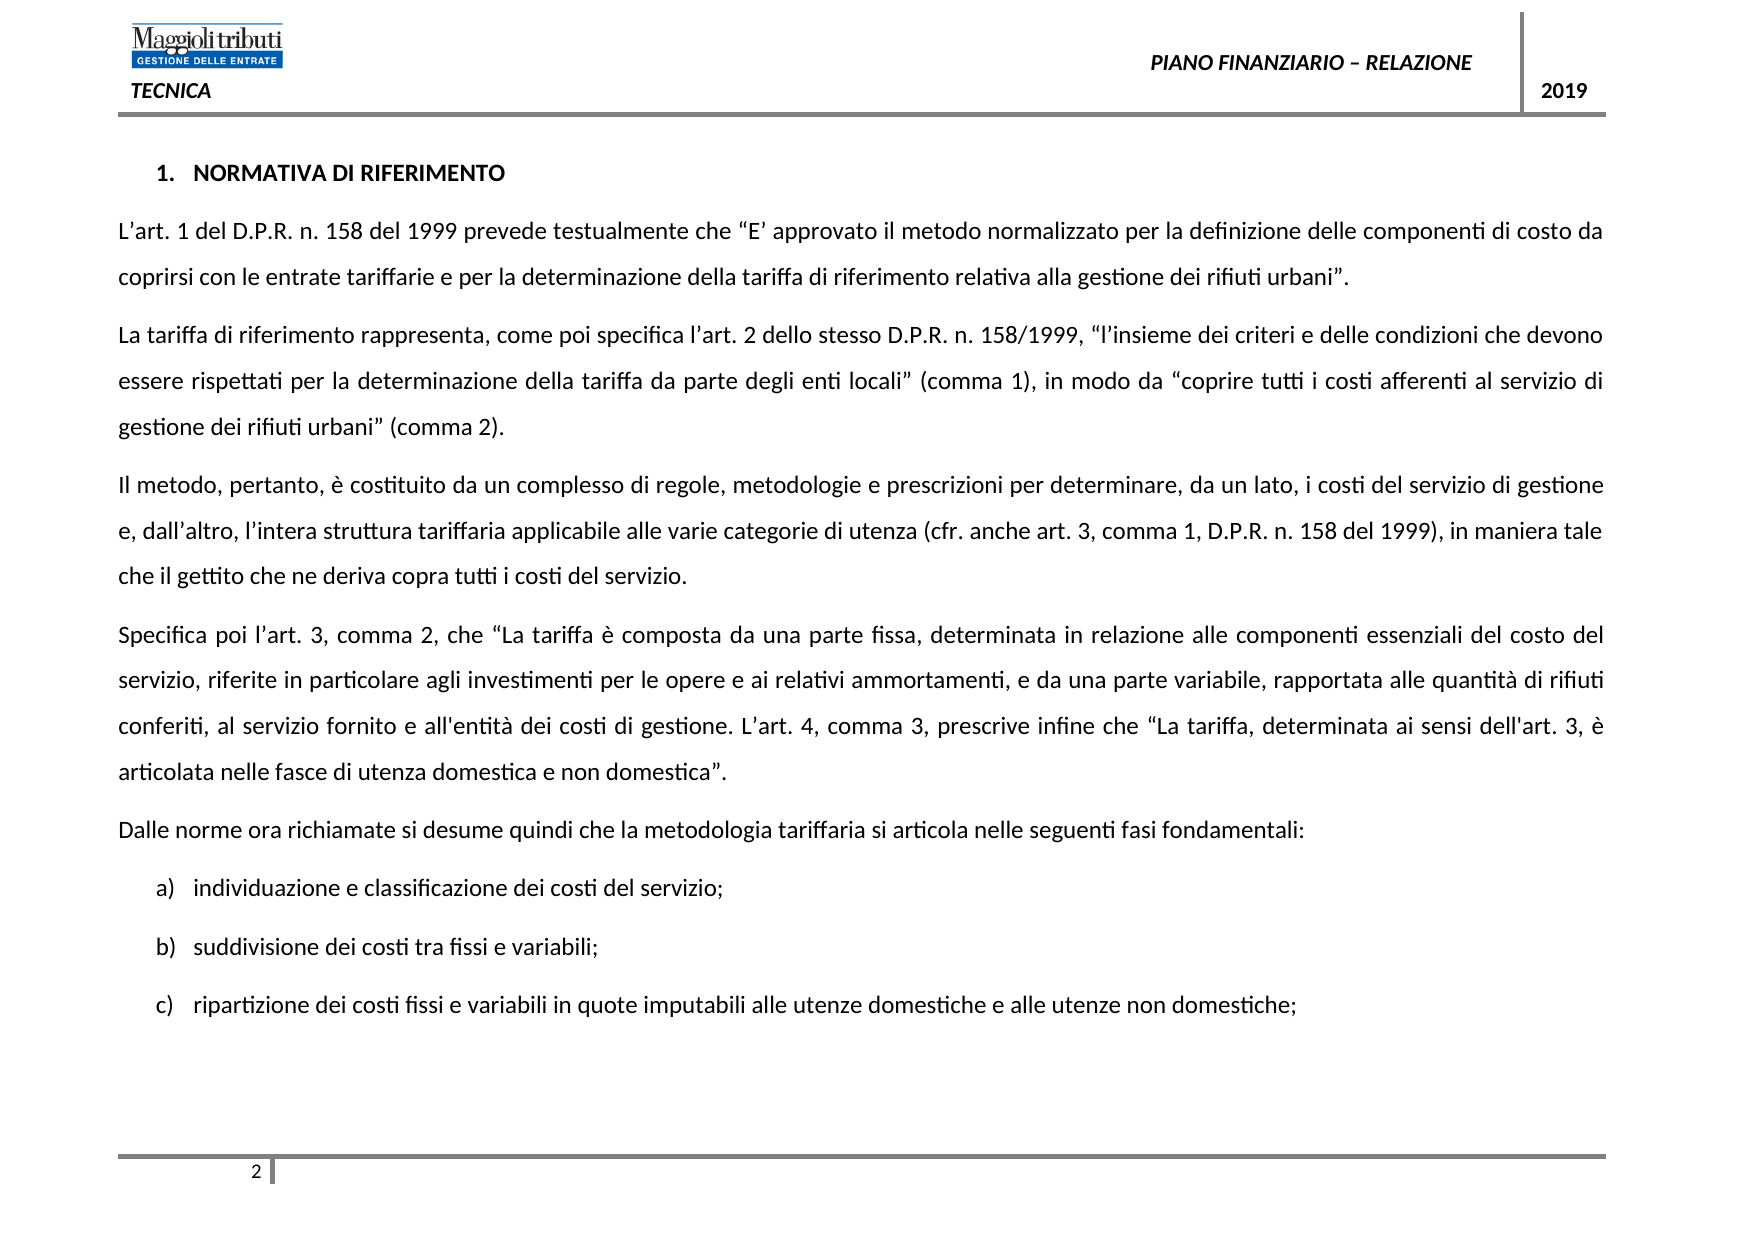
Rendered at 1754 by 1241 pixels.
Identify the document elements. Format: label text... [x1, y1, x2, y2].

text Dalle norme ora richiamate si desume quindi che la metodologia tariffaria si articola nelle seguenti fasi fondamentali: [118, 814, 1606, 845]
text Il metodo, pertanto, è costituito da un complesso di regole, metodologie e prescrizioni per determinare, da un lato, i costi del servizio di gestione e, dall’altro, l’intera struttura tariffaria applicabile alle varie categorie di utenza (cfr. anche art. 3, comma 1, D.P.R. n. 158 del 1999), in maniera tale che il gettito che ne deriva copra tutti i costi del servizio. [118, 469, 1606, 591]
list suddivisione dei costi tra fissi e variabili; [156, 931, 1606, 961]
text La tariffa di riferimento rappresenta, come poi specifica l’art. 2 dello stesso D.P.R. n. 158/1999, “l’insieme dei criteri e delle condizioni che devono essere rispettati per la determinazione della tariffa da parte degli enti locali” (comma 1), in modo da “coprire tutti i costi afferenti al servizio di gestione dei rifiuti urbani” (comma 2). [118, 319, 1606, 441]
picture [130, 19, 284, 71]
list individuazione e classificazione dei costi del servizio; [156, 872, 1606, 903]
list ripartizione dei costi fissi e variabili in quote imputabili alle utenze domestiche e alle utenze non domestiche; [156, 989, 1606, 1019]
text L’art. 1 del D.P.R. n. 158 del 1999 prevede testualmente che “E’ approvato il metodo normalizzato per la definizione delle componenti di costo da coprirsi con le entrate tariffarie e per la determinazione della tariffa di riferimento relativa alla gestione dei rifiuti urbani”. [118, 215, 1606, 292]
list NORMATIVA DI RIFERIMENTO [156, 157, 1606, 188]
text Specifica poi l’art. 3, comma 2, che “La tariffa è composta da una parte fissa, determinata in relazione alle componenti essenziali del costo del servizio, riferite in particolare agli investimenti per le opere e ai relativi ammortamenti, e da una parte variabile, rapportata alle quantità di rifiuti conferiti, al servizio fornito e all'entità dei costi di gestione. L’art. 4, comma 3, prescrive infine che “La tariffa, determinata ai sensi dell'art. 3, è articolata nelle fasce di utenza domestica e non domestica”. [118, 619, 1606, 786]
